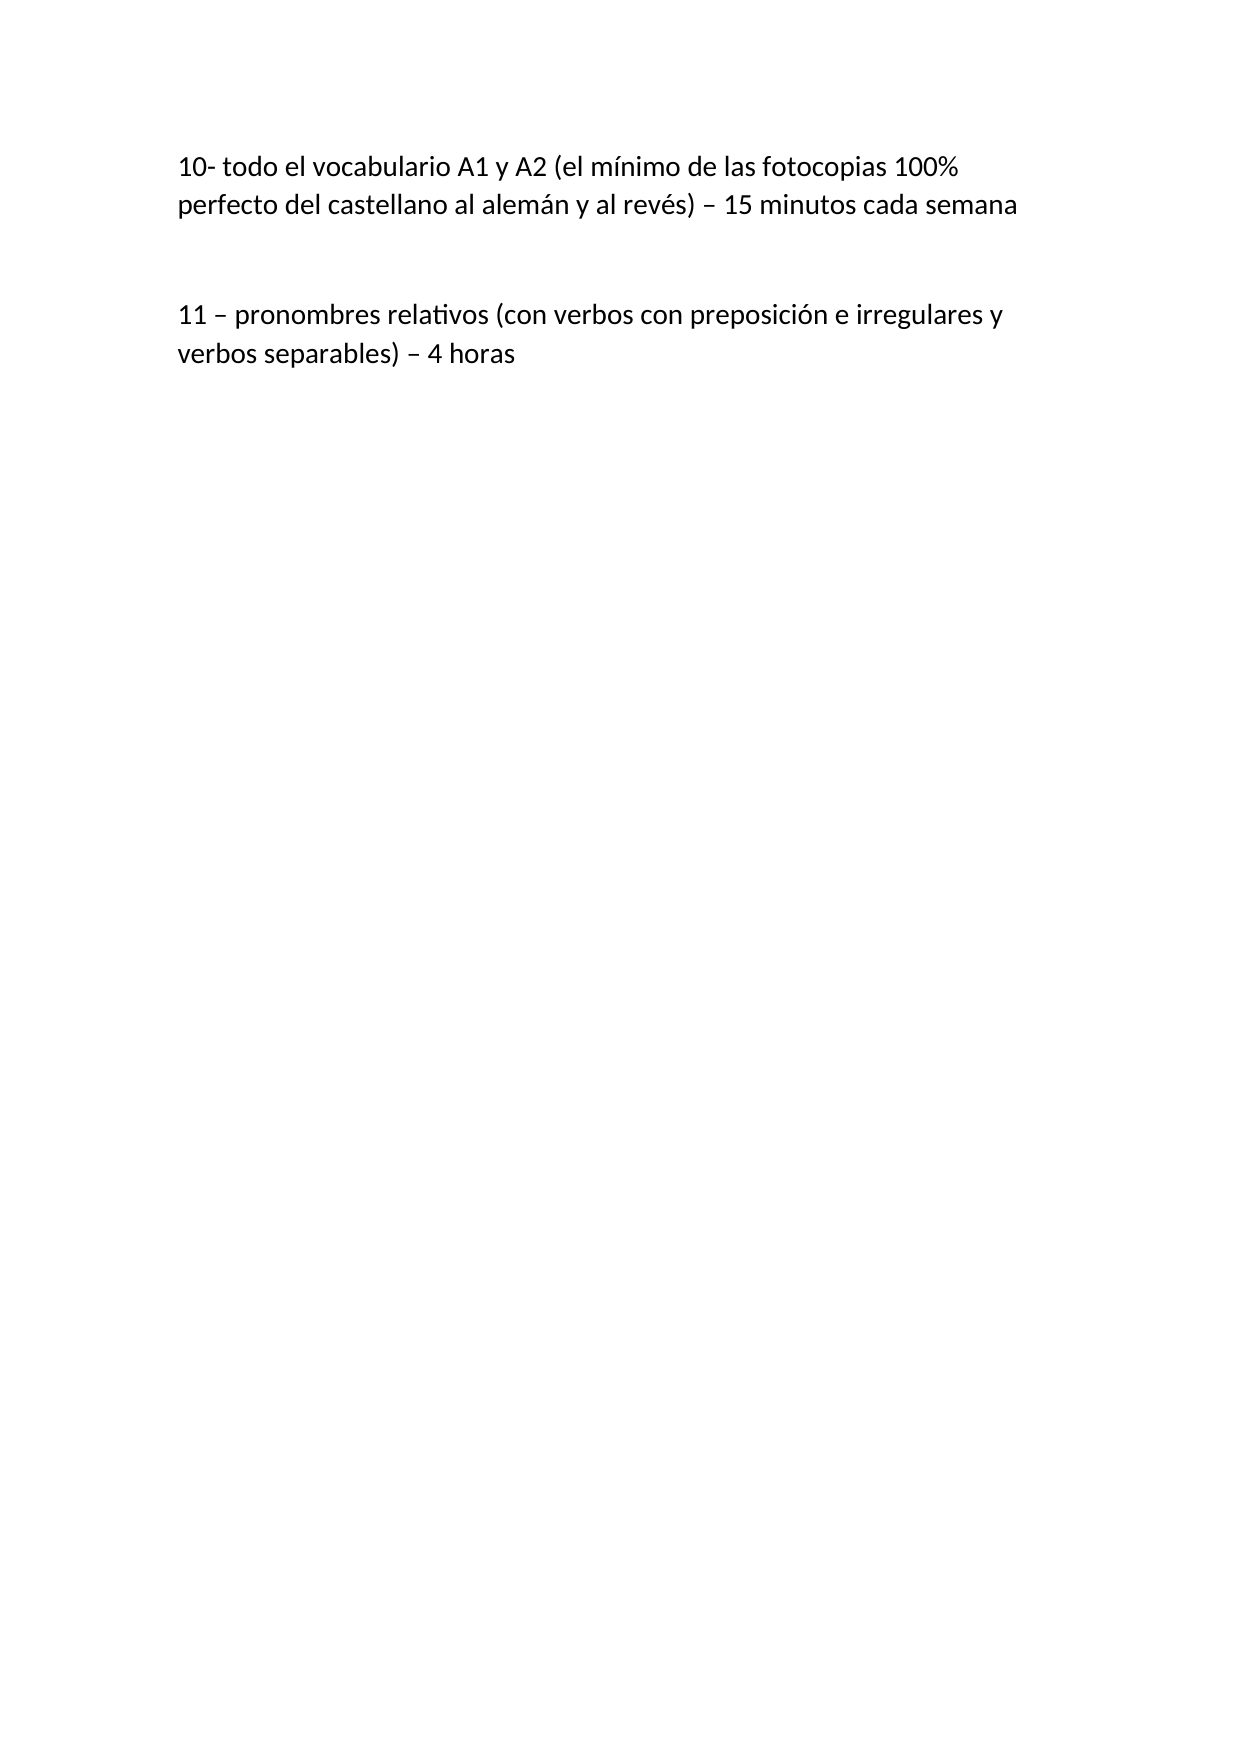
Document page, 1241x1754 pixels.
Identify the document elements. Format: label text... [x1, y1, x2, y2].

text 11 – pronombres relativos (con verbos con preposición e irregulares y verbos separables) – 4 horas [177, 296, 1063, 370]
text 10- todo el vocabulario A1 y A2 (el mínimo de las fotocopias 100% perfecto del castellano al alemán y al revés) – 15 minutos cada semana [177, 148, 1063, 222]
